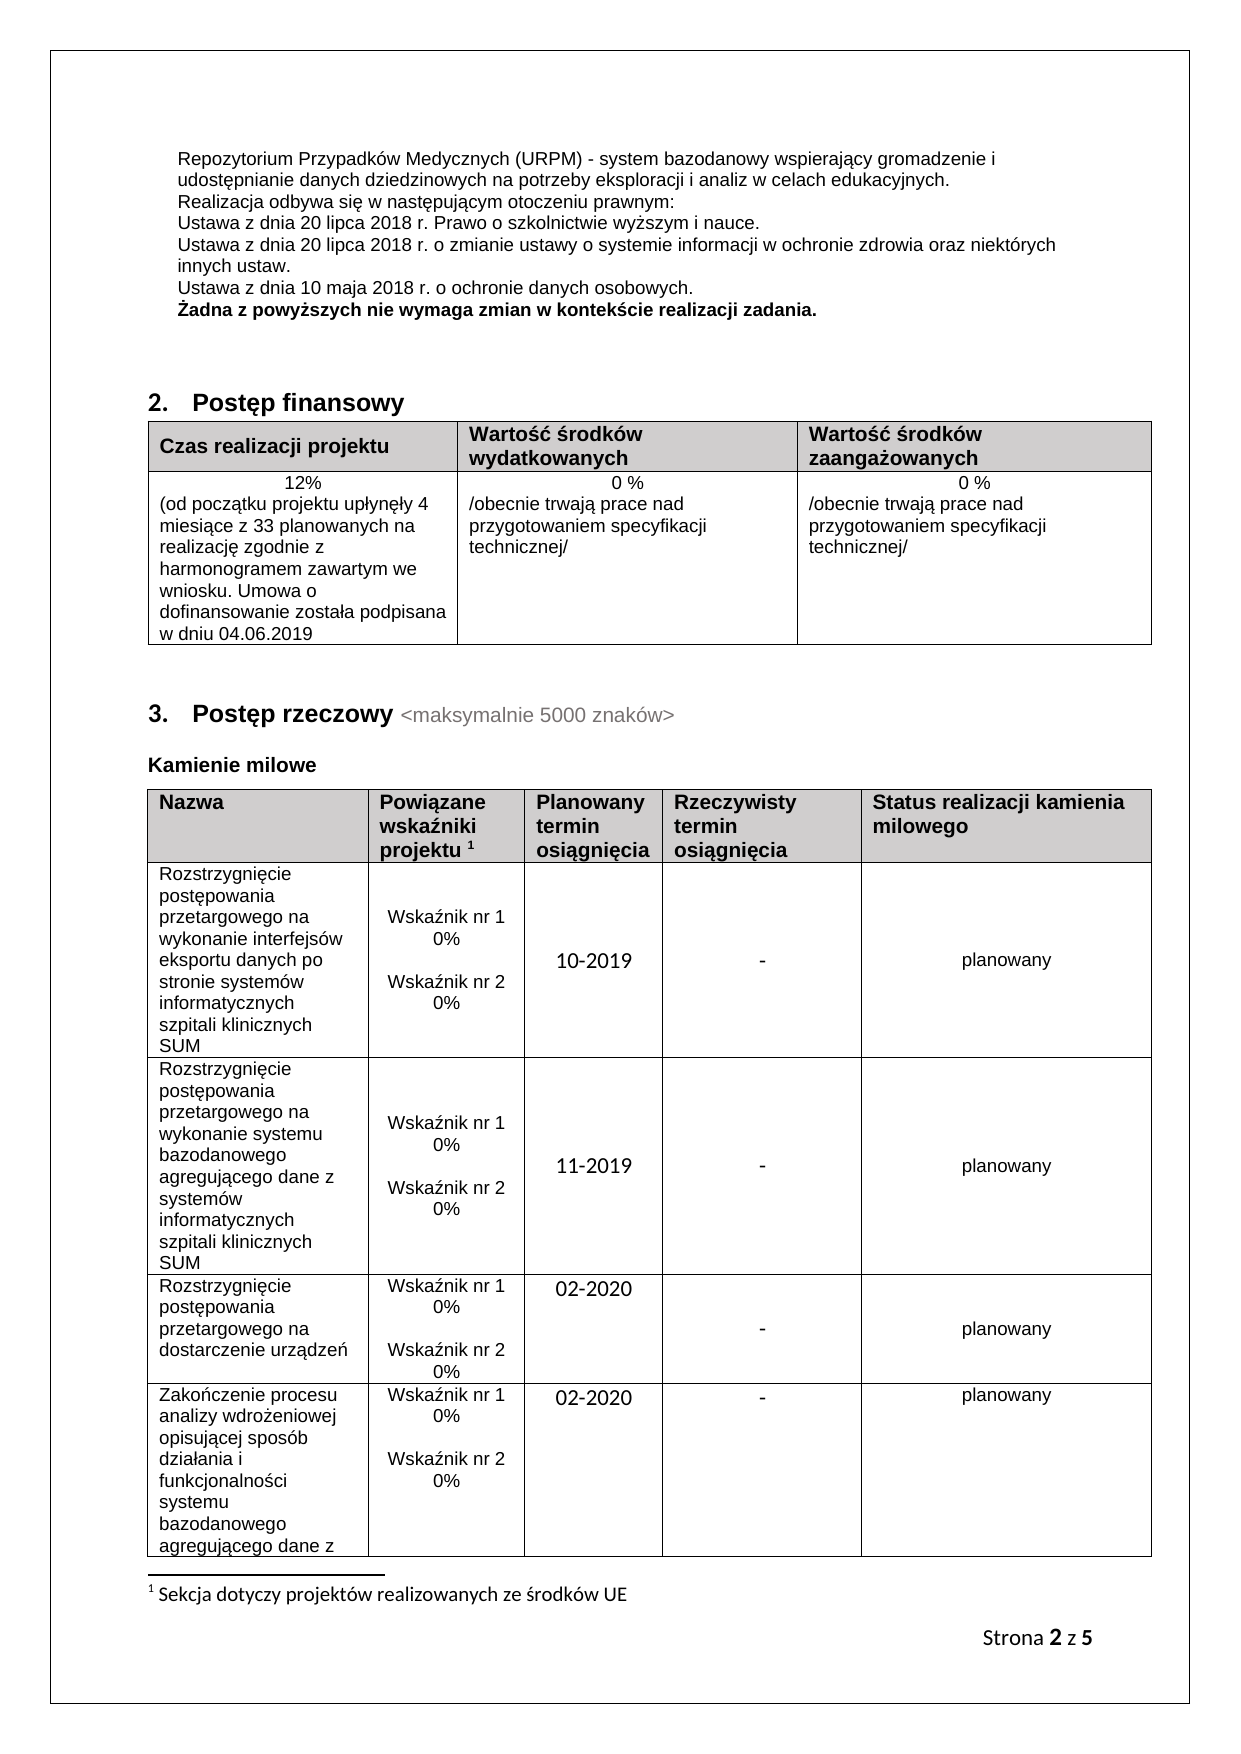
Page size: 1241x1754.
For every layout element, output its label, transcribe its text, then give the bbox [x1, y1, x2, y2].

table_cell planowany [862, 1058, 1151, 1273]
table_cell 0 % /obecnie trwają prace nad przygotowaniem specyfikacji technicznej/ [798, 472, 1151, 644]
table_header Powiązane wskaźniki projektu [369, 790, 524, 862]
table_header Status realizacji kamienia milowego [862, 790, 1151, 862]
table_cell planowany [862, 863, 1151, 1057]
table_cell - [663, 863, 861, 1057]
table_header Rzeczywisty termin osiągnięcia [663, 790, 861, 862]
subtitle Postęp rzeczowy <maksymalnie 5000 znaków> [148, 696, 1093, 729]
table_cell Wskaźnik nr 1 0% Wskaźnik nr 2 0% [369, 863, 524, 1057]
table_cell Rozstrzygnięcie postępowania przetargowego na wykonanie interfejsów eksportu danych po stronie systemów informatycznych szpitali klinicznych SUM [148, 863, 368, 1057]
table_cell - [663, 1275, 861, 1382]
table_cell - [663, 1058, 861, 1273]
table_header Czas realizacji projektu [149, 422, 457, 471]
subtitle Postęp finansowy [148, 385, 1093, 418]
table_cell - [663, 1384, 861, 1556]
table_cell 11-2019 [525, 1058, 662, 1273]
table_cell Wskaźnik nr 1 0% Wskaźnik nr 2 0% [369, 1384, 524, 1556]
table_cell 12% (od początku projektu upłynęły 4 miesiące z 33 planowanych na realizację zgodnie z harmonogramem zawartym we wniosku. Umowa o dofinansowanie została podpisana w dniu 04.06.2019 [149, 472, 457, 644]
table_cell Wskaźnik nr 1 0% Wskaźnik nr 2 0% [369, 1275, 524, 1382]
table_cell 02-2020 [525, 1275, 662, 1382]
table_header Nazwa [148, 790, 368, 862]
table_cell Rozstrzygnięcie postępowania przetargowego na dostarczenie urządzeń [148, 1275, 368, 1382]
table_cell Wskaźnik nr 1 0% Wskaźnik nr 2 0% [369, 1058, 524, 1273]
table_cell planowany [862, 1275, 1151, 1382]
table_cell 0 % /obecnie trwają prace nad przygotowaniem specyfikacji technicznej/ [458, 472, 797, 644]
table_cell 10-2019 [525, 863, 662, 1057]
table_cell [148, 1384, 368, 1556]
table_header Wartość środków wydatkowanych [458, 422, 797, 471]
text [177, 147, 1093, 320]
table_header Wartość środków zaangażowanych [798, 422, 1151, 471]
table_cell planowany [862, 1384, 1151, 1556]
text Kamienie milowe [148, 752, 1093, 776]
table_cell 02-2020 [525, 1384, 662, 1556]
table_header Planowany termin osiągnięcia [525, 790, 662, 862]
table_cell Rozstrzygnięcie postępowania przetargowego na wykonanie systemu bazodanowego agregującego dane z systemów informatycznych szpitali klinicznych SUM [148, 1058, 368, 1273]
